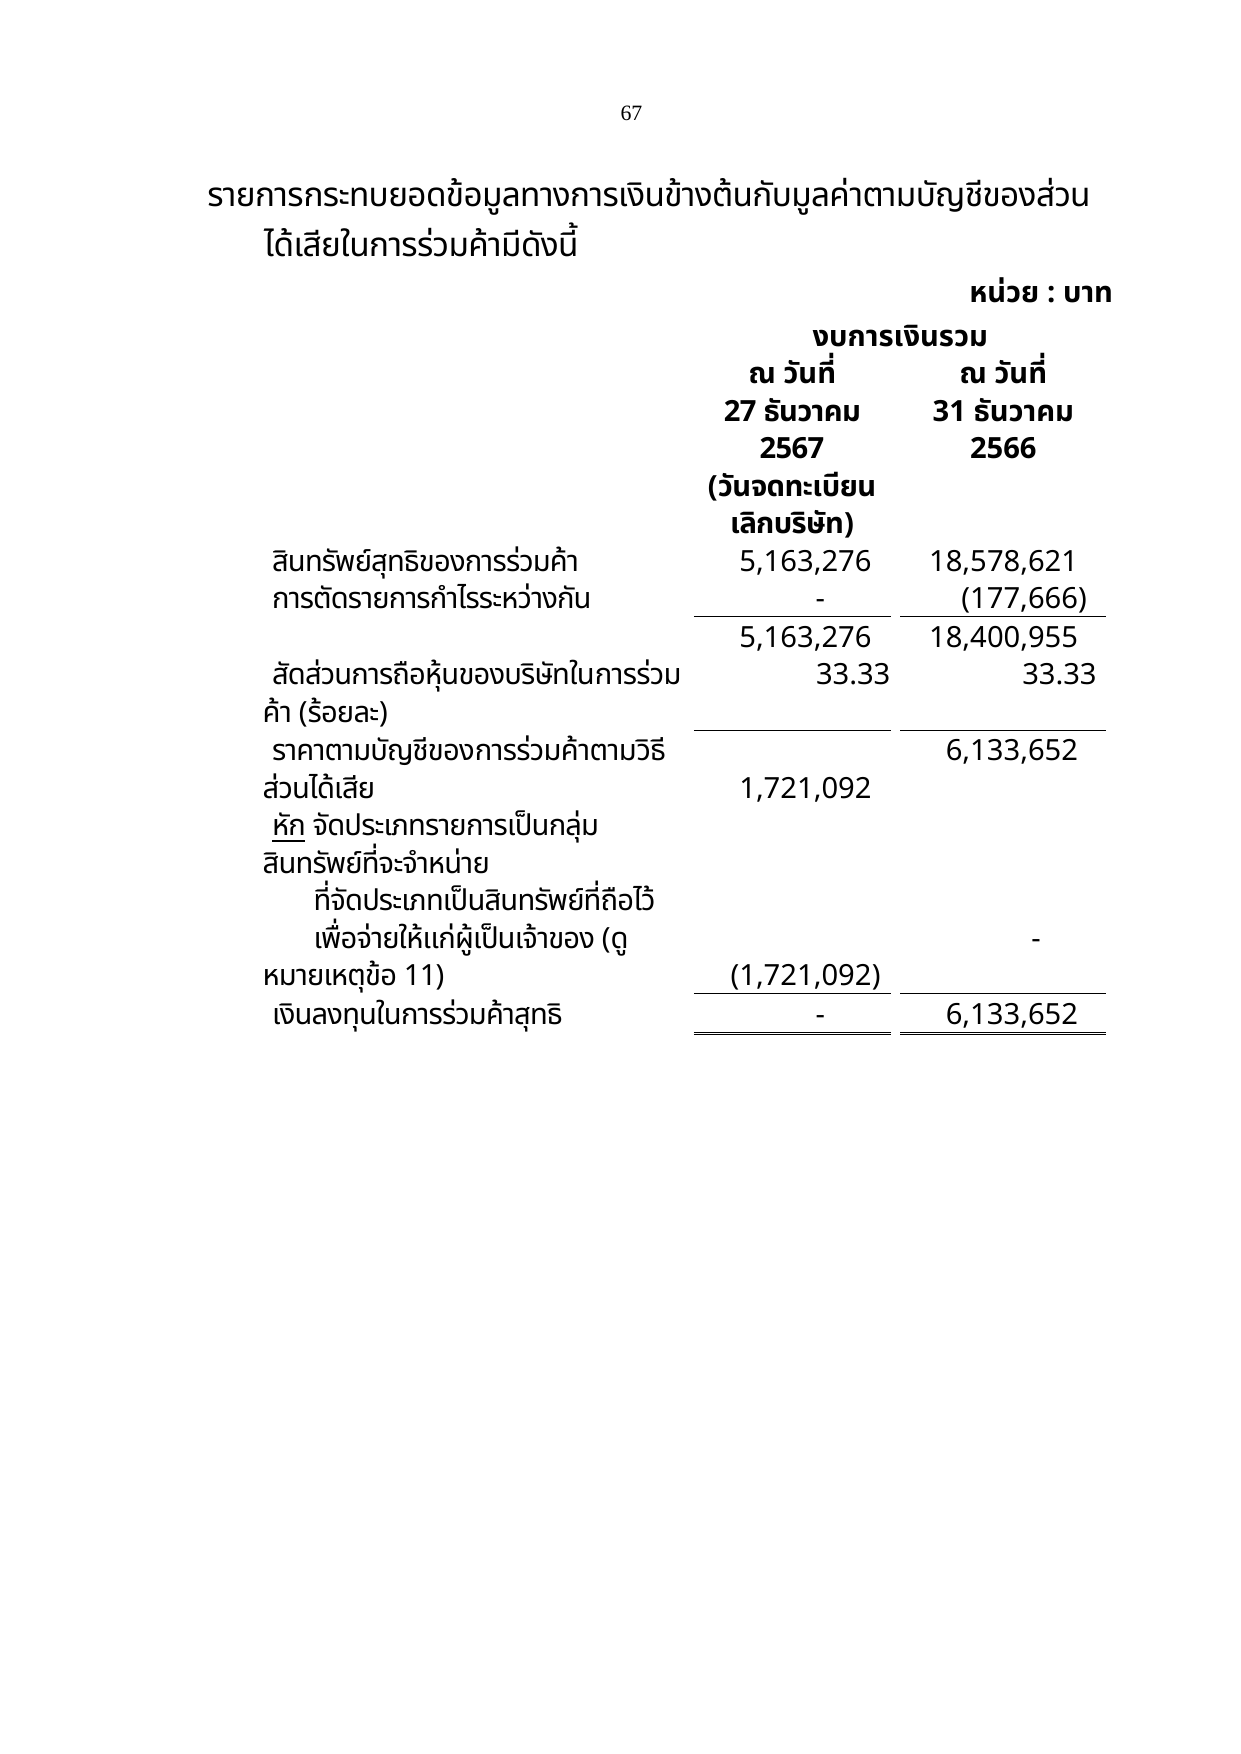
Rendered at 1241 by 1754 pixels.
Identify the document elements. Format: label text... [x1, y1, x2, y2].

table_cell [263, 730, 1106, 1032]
text หน่วย : บาท [253, 272, 1113, 316]
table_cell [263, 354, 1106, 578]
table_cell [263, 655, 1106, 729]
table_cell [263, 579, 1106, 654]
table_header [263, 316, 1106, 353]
text รายการกระทบยอดข้อมูลทางการเงินข้างต้นกับมูลค่าตามบัญชีของส่วนได้เสียในการร่วมค้ามีดังนี้ [207, 171, 1107, 272]
